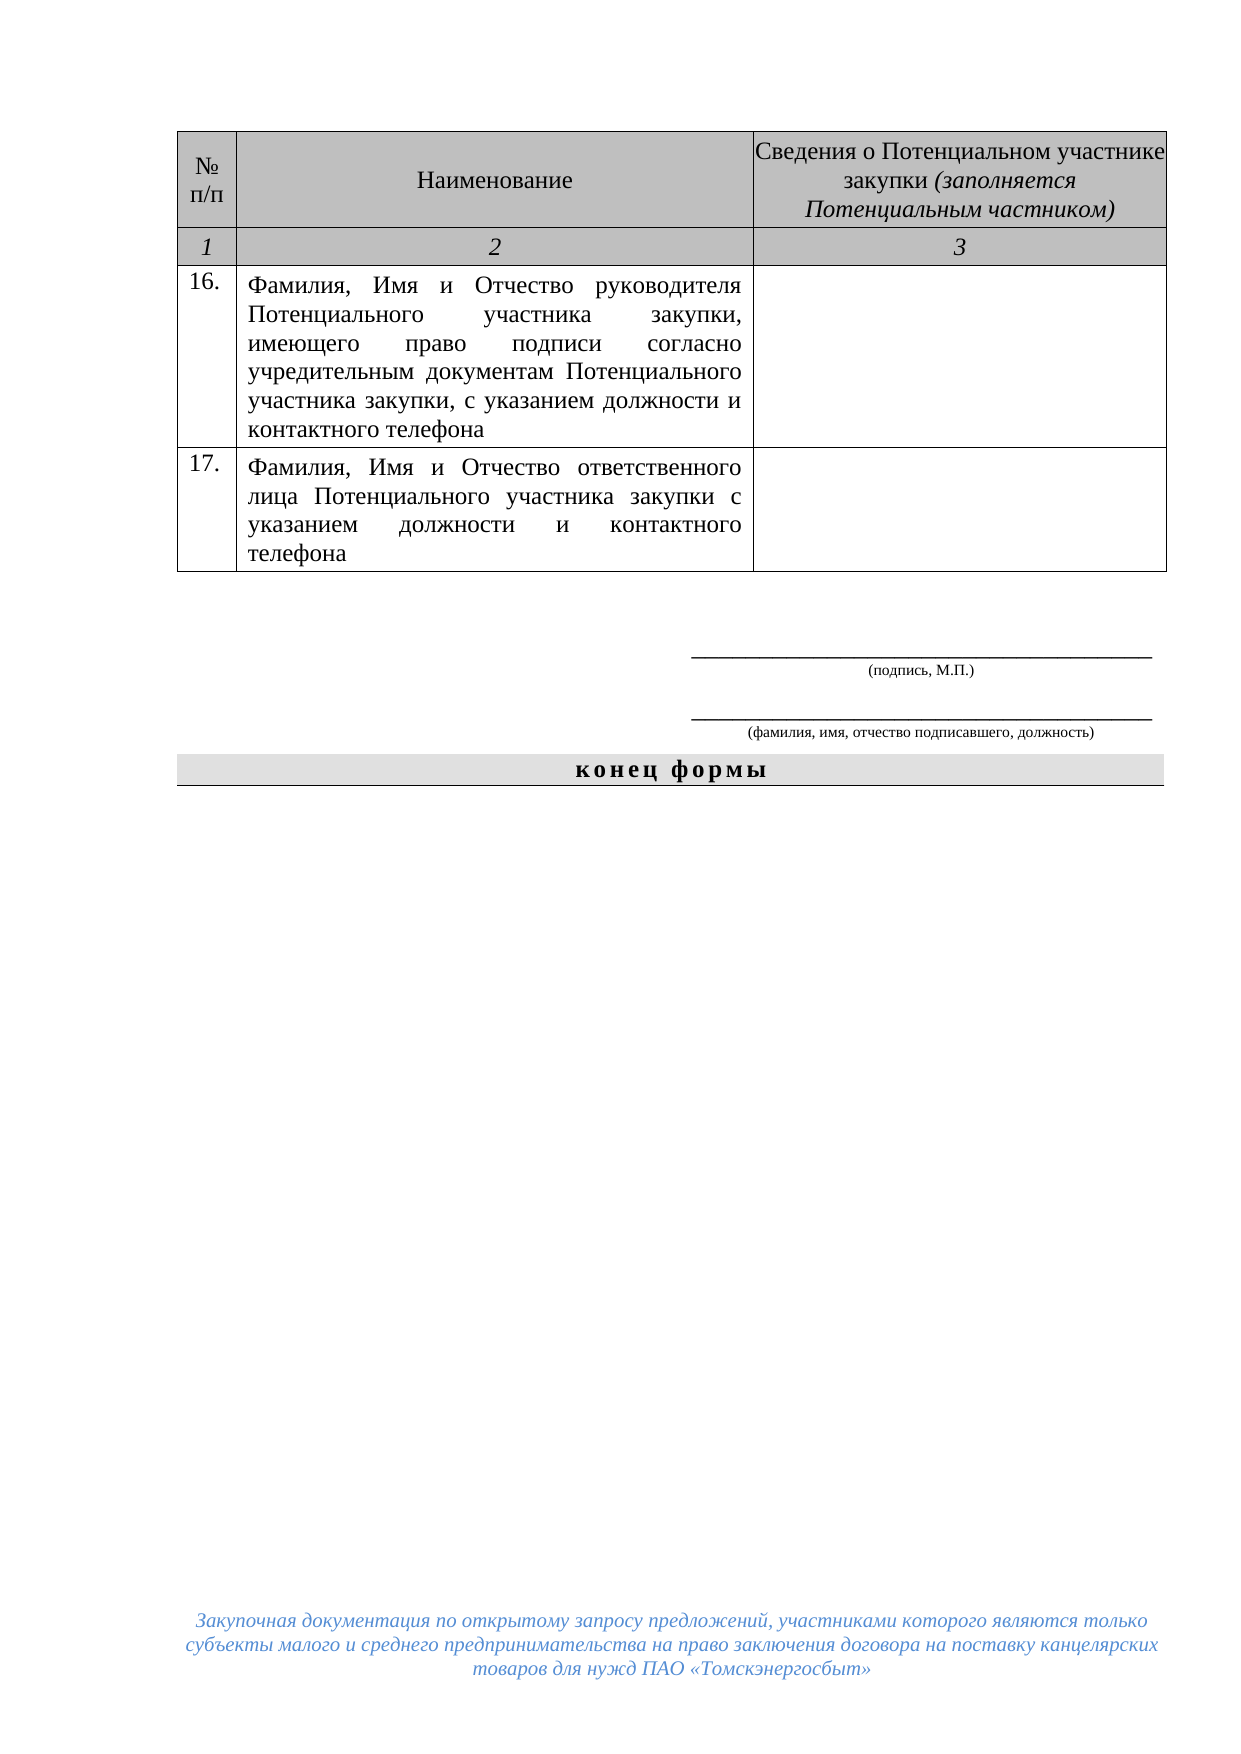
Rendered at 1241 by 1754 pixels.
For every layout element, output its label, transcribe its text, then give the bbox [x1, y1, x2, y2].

table_header Наименование [237, 132, 753, 227]
table_header __________________________________ (подпись, М.П.) [679, 599, 1163, 692]
table_header Сведения о Потенциальном участнике закупки (заполняется Потенциальным частником) [754, 132, 1166, 227]
table_cell __________________________________ (фамилия, имя, отчество подписавшего, должность) [679, 692, 1163, 754]
table_header № п/п [178, 132, 236, 227]
table_cell 3 [754, 228, 1166, 265]
table_cell 2 [237, 228, 753, 265]
table_cell Фамилия, Имя и Отчество руководителя Потенциального участника закупки, имеющего право подписи согласно учредительным документам Потенциального участника закупки, с указанием должности и контактного телефона [237, 266, 753, 447]
table_cell [754, 266, 1166, 447]
table_cell [754, 448, 1166, 571]
table_cell [178, 448, 236, 571]
text конец формы [177, 754, 1164, 785]
table_cell 1 [178, 228, 236, 265]
table_cell Фамилия, Имя и Отчество ответственного лица Потенциального участника закупки с указанием должности и контактного телефона [237, 448, 753, 571]
table_cell [178, 266, 236, 447]
